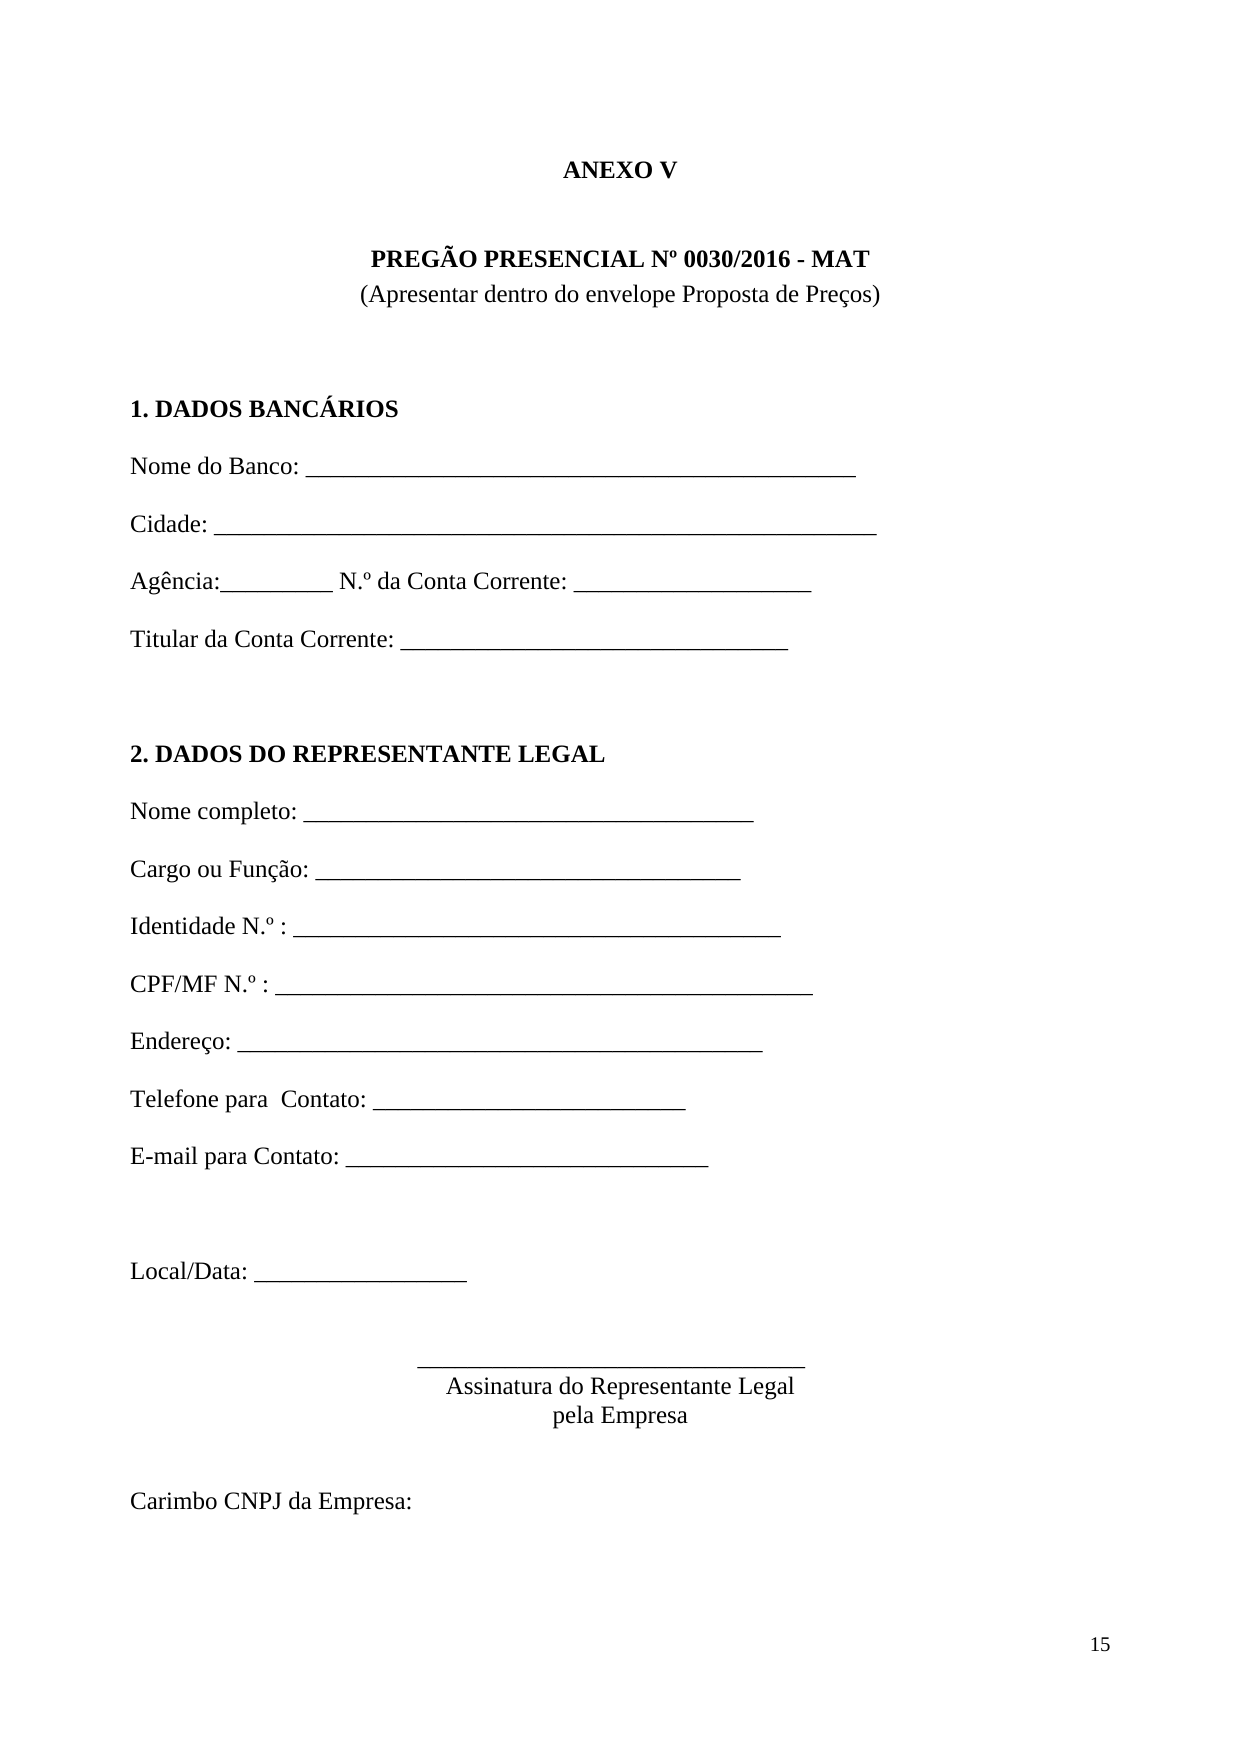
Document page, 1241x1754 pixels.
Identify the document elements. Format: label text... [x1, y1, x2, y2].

text Cidade: _____________________________________________________ [130, 509, 1110, 537]
text 2. DADOS DO REPRESENTANTE LEGAL [130, 739, 1110, 767]
text Carimbo CNPJ da Empresa: [130, 1486, 1110, 1515]
text CPF/MF N.º : ___________________________________________ [130, 969, 1110, 997]
text 1. DADOS BANCÁRIOS [130, 394, 1110, 422]
text Assinatura do Representante Legal [130, 1371, 1110, 1400]
text E-mail para Contato: _____________________________ [130, 1141, 1110, 1170]
text Telefone para Contato: _________________________ [130, 1084, 1110, 1112]
text Agência:_________ N.º da Conta Corrente: ___________________ [130, 566, 1110, 595]
subtitle ANEXO V [130, 155, 1110, 184]
text Nome completo: ____________________________________ [130, 796, 1110, 825]
text Local/Data: _________________ [130, 1256, 1110, 1285]
text Titular da Conta Corrente: _______________________________ [130, 624, 1110, 652]
text pela Empresa [130, 1400, 1110, 1429]
text Endereço: __________________________________________ [130, 1026, 1110, 1055]
text Identidade N.º : _______________________________________ [130, 911, 1110, 940]
text _______________________________ [130, 1342, 1110, 1371]
text Cargo ou Função: __________________________________ [130, 854, 1110, 882]
text Nome do Banco: ____________________________________________ [130, 451, 1110, 480]
text (Apresentar dentro do envelope Proposta de Preços) [130, 279, 1110, 307]
subtitle PREGÃO PRESENCIAL Nº 0030/2016 - MAT [130, 244, 1110, 272]
